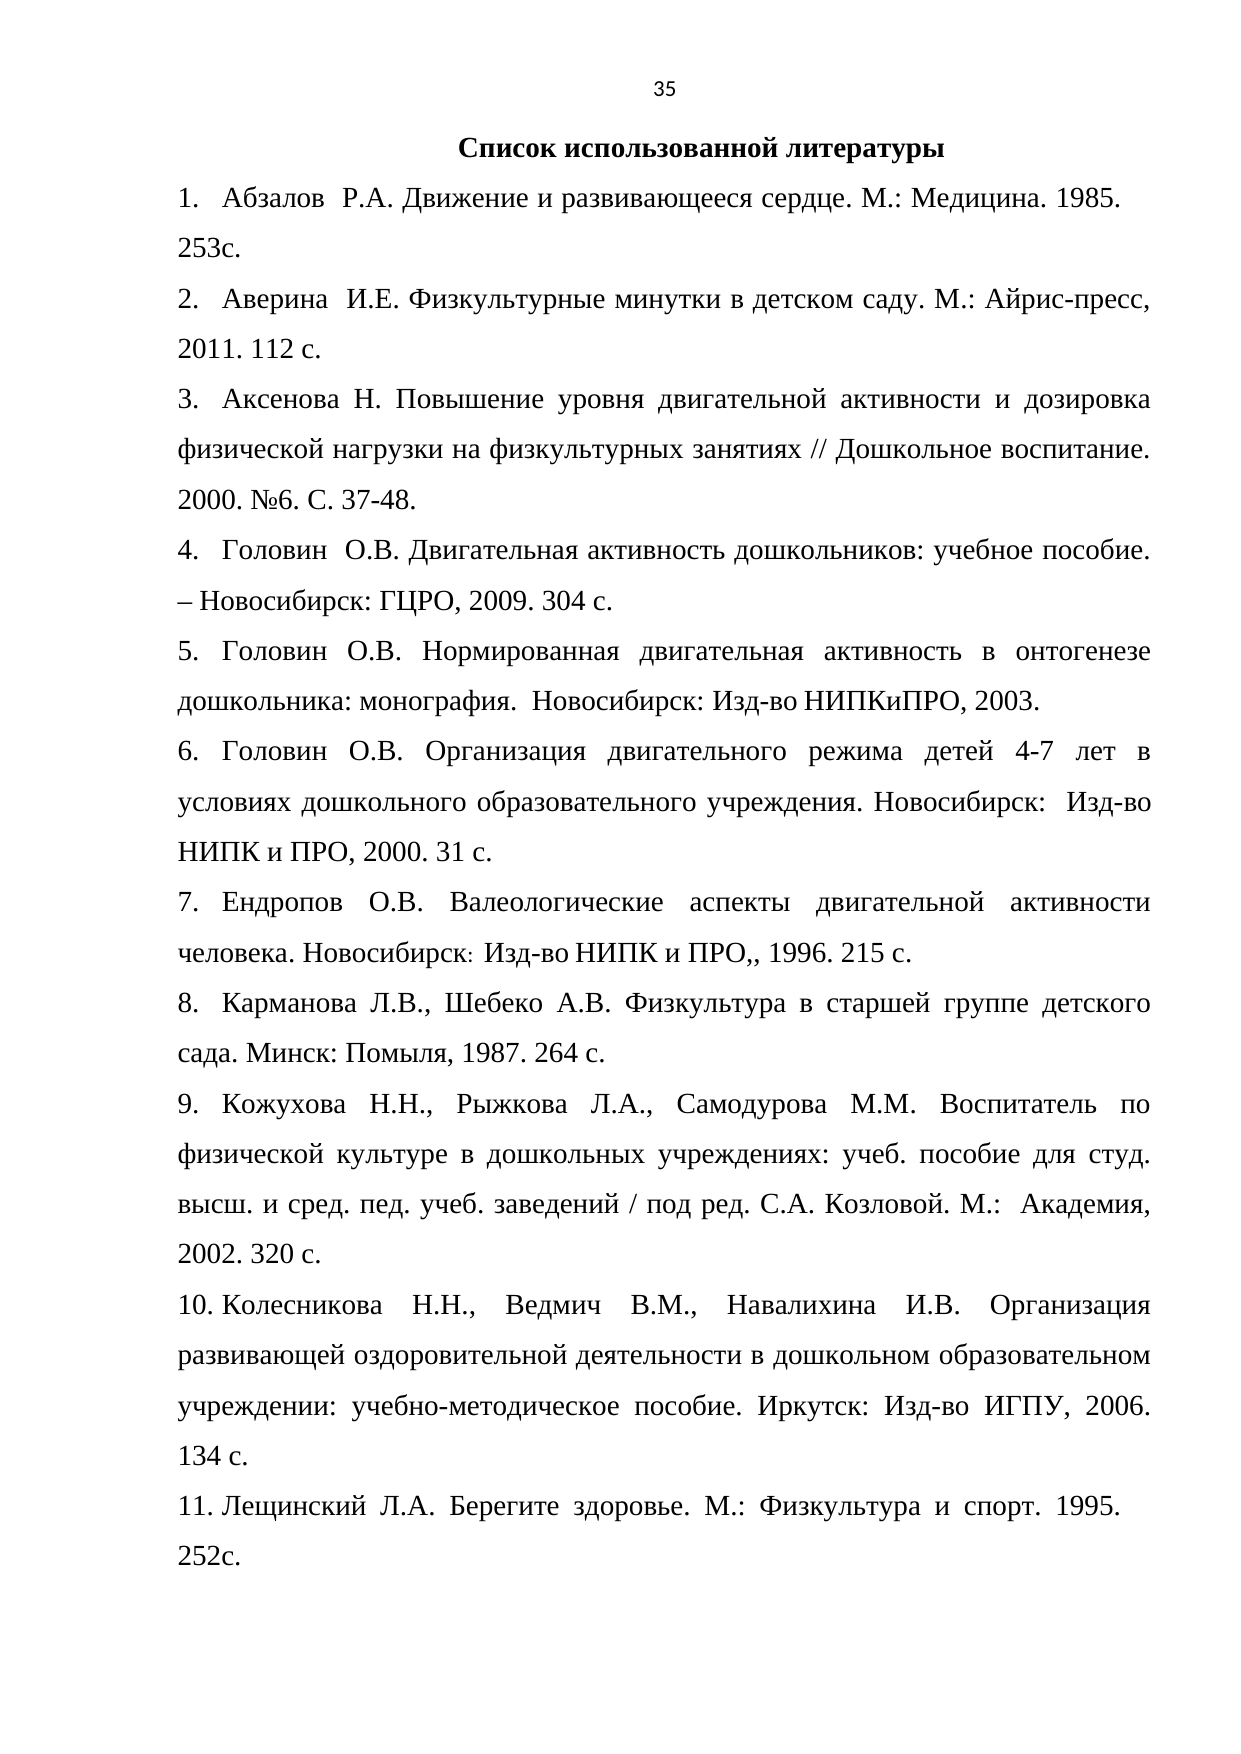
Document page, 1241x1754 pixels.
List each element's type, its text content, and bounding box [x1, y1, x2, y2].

list Кожухова Н.Н., Рыжкова Л.А., Самодурова М.М. Воспитатель по физической культуре в дошкольных учреждениях: учеб. пособие для студ. высш. и сред. пед. учеб. заведений / под ред. С.А. Козловой. М.: Академия, 2002. 320 с. [177, 1086, 1152, 1270]
list Головин О.В. Нормированная двигательная активность в онтогенезе дошкольника: монография. Новосибирск: Изд-во НИПКиПРО, 2003. [177, 633, 1152, 717]
list Абзалов Р.А. Движение и развивающееся сердце. М.: Медицина. 1985. 253с. [177, 180, 1122, 264]
text Список использованной литературы [177, 130, 1152, 163]
list Аксенова Н. Повышение уровня двигательной активности и дозировка физической нагрузки на физкультурных занятиях // Дошкольное воспитание. 2000. №6. С. 37-48. [177, 381, 1152, 516]
list Лещинский Л.А. Берегите здоровье. М.: Физкультура и спорт. 1995. 252с. [177, 1488, 1122, 1572]
list Головин О.В. Организация двигательного режима детей 4-7 лет в условиях дошкольного образовательного учреждения. Новосибирск: Изд-во НИПК и ПРО, 2000. 31 с. [177, 733, 1152, 868]
list Ендропов О.В. Валеологические аспекты двигательной активности человека. Новосибирск: Изд-во НИПК и ПРО,, 1996. 215 с. [177, 884, 1152, 968]
list Карманова Л.В., Шебеко А.В. Физкультура в старшей группе детского сада. Минск: Помыля, 1987. 264 с. [177, 985, 1152, 1069]
list Головин О.В. Двигательная активность дошкольников: учебное пособие. – Новосибирск: ГЦРО, 2009. 304 с. [177, 532, 1152, 616]
list Аверина И.Е. Физкультурные минутки в детском саду. M.: Айрис-пресс, 2011. 112 с. [177, 281, 1152, 364]
list Колесникова Н.Н., Ведмич В.М., Навалихина И.В. Организация развивающей оздоровительной деятельности в дошкольном образовательном учреждении: учебно-методическое пособие. Иркутск: Изд-во ИГПУ, 2006. 134 с. [177, 1287, 1152, 1471]
